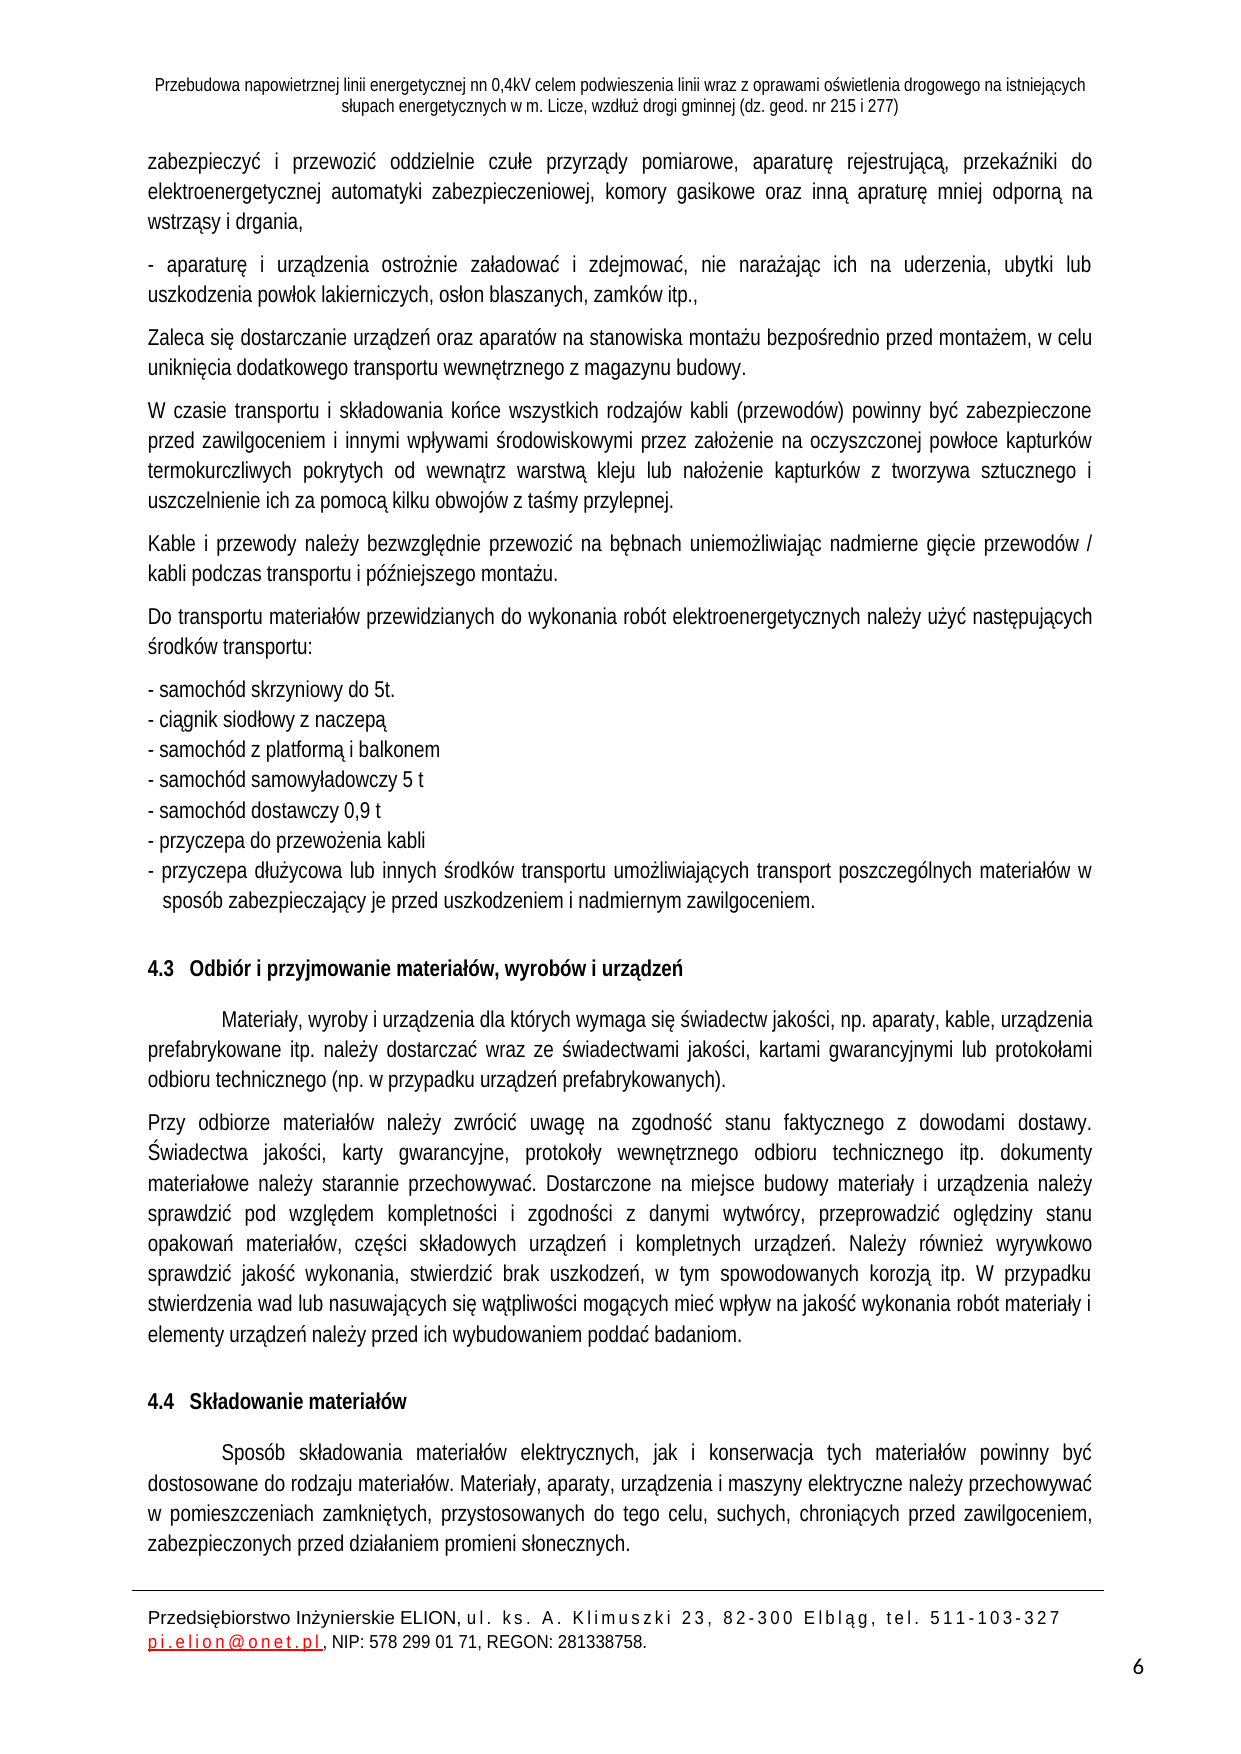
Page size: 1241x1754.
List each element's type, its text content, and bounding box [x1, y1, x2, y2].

text 4.4 Składowanie materiałów [148, 1388, 1093, 1414]
text W czasie transportu i składowania końce wszystkich rodzajów kabli (przewodów) powinny być zabezpieczone przed zawilgoceniem i innymi wpływami środowiskowymi przez założenie na oczyszczonej powłoce kapturków termokurczliwych pokrytych od wewnątrz warstwą kleju lub nałożenie kapturków z tworzywa sztucznego i uszczelnienie ich za pomocą kilku obwojów z taśmy przylepnej. [148, 397, 1093, 513]
text - samochód z platformą i balkonem [148, 736, 1093, 762]
text Zaleca się dostarczanie urządzeń oraz aparatów na stanowiska montażu bezpośrednio przed montażem, w celu uniknięcia dodatkowego transportu wewnętrznego z magazynu budowy. [148, 324, 1093, 380]
text - ciągnik siodłowy z naczepą [148, 706, 1093, 732]
text - przyczepa dłużycowa lub innych środków transportu umożliwiających transport poszczególnych materiałów w sposób zabezpieczający je przed uszkodzeniem i nadmiernym zawilgoceniem. [148, 857, 1093, 913]
text - samochód samowyładowczy 5 t [148, 766, 1093, 793]
text Przy odbiorze materiałów należy zwrócić uwagę na zgodność stanu faktycznego z dowodami dostawy. Świadectwa jakości, karty gwarancyjne, protokoły wewnętrznego odbioru technicznego itp. dokumenty materiałowe należy starannie przechowywać. Dostarczone na miejsce budowy materiały i urządzenia należy sprawdzić pod względem kompletności i zgodności z danymi wytwórcy, przeprowadzić oględziny stanu opakowań materiałów, części składowych urządzeń i kompletnych urządzeń. Należy również wyrywkowo sprawdzić jakość wykonania, stwierdzić brak uszkodzeń, w tym spowodowanych korozją itp. W przypadku stwierdzenia wad lub nasuwających się wątpliwości mogących mieć wpływ na jakość wykonania robót materiały i elementy urządzeń należy przed ich wybudowaniem poddać badaniom. [148, 1109, 1093, 1347]
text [148, 148, 1093, 234]
text Materiały, wyroby i urządzenia dla których wymaga się świadectw jakości, np. aparaty, kable, urządzenia prefabrykowane itp. należy dostarczać wraz ze świadectwami jakości, kartami gwarancyjnymi lub protokołami odbioru technicznego (np. w przypadku urządzeń prefabrykowanych). [148, 1006, 1093, 1093]
text Do transportu materiałów przewidzianych do wykonania robót elektroenergetycznych należy użyć następujących środków transportu: [148, 603, 1093, 659]
text - samochód skrzyniowy do 5t. [148, 676, 1093, 702]
text - samochód dostawczy 0,9 t [148, 797, 1093, 823]
text Sposób składowania materiałów elektrycznych, jak i konserwacja tych materiałów powinny być dostosowane do rodzaju materiałów. Materiały, aparaty, urządzenia i maszyny elektryczne należy przechowywać w pomieszczeniach zamkniętych, przystosowanych do tego celu, suchych, chroniących przed zawilgoceniem, zabezpieczonych przed działaniem promieni słonecznych. [148, 1439, 1093, 1556]
text 4.3 Odbiór i przyjmowanie materiałów, wyrobów i urządzeń [148, 955, 1093, 981]
text Kable i przewody należy bezwzględnie przewozić na bębnach uniemożliwiając nadmierne gięcie przewodów / kabli podczas transportu i późniejszego montażu. [148, 530, 1093, 586]
text - aparaturę i urządzenia ostrożnie załadować i zdejmować, nie narażając ich na uderzenia, ubytki lub uszkodzenia powłok lakierniczych, osłon blaszanych, zamków itp., [148, 251, 1093, 307]
text - przyczepa do przewożenia kabli [148, 827, 1093, 853]
